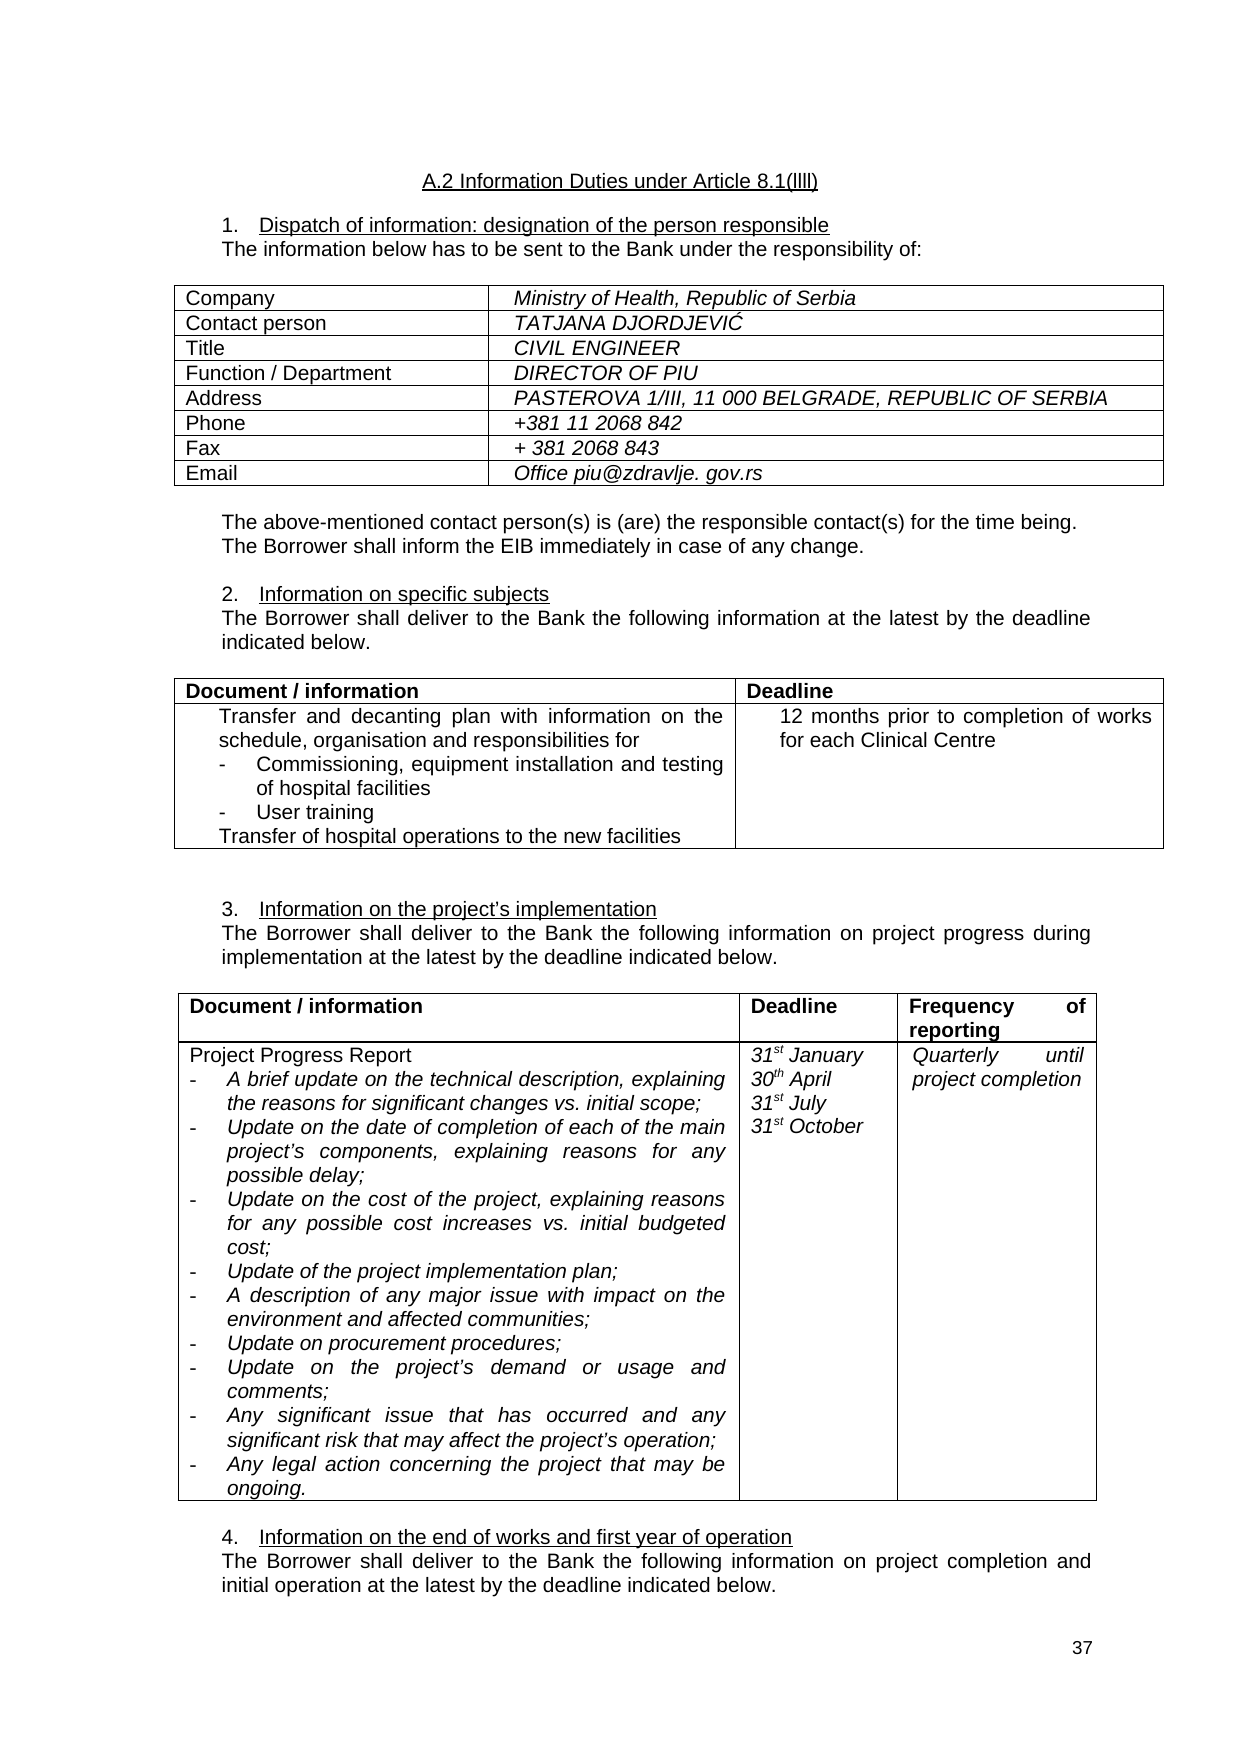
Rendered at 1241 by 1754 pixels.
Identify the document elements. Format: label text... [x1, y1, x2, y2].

table_header Deadline [740, 994, 897, 1041]
text The information below has to be sent to the Bank under the responsibility of: [221, 237, 1093, 261]
table_cell Phone [175, 411, 488, 435]
list Dispatch of information: designation of the person responsible [221, 213, 1093, 237]
table_header Company [175, 286, 488, 310]
table_cell PASTEROVA 1/III, 11 000 BELGRADE, REPUBLIC OF SERBIA [489, 386, 1163, 410]
list Information on specific subjects [221, 582, 1093, 606]
table_header Ministry of Health, Republic of Serbia [489, 286, 1163, 310]
table_cell +381 11 2068 842 [489, 411, 1163, 435]
text The Borrower shall deliver to the Bank the following information on project progress during implementation at the latest by the deadline indicated below. [221, 921, 1093, 968]
table_header Deadline [736, 679, 1163, 703]
table_cell Contact person [175, 311, 488, 335]
text The Borrower shall deliver to the Bank the following information at the latest by the deadline indicated below. [221, 606, 1093, 654]
text The Borrower shall deliver to the Bank the following information on project completion and initial operation at the latest by the deadline indicated below. [221, 1548, 1093, 1596]
table_cell Function / Department [175, 361, 488, 385]
table_cell Quarterly until project completion [898, 1043, 1096, 1499]
text The Borrower shall inform the EIB immediately in case of any change. [221, 534, 1093, 558]
table_cell + 381 2068 843 [489, 436, 1163, 460]
table_cell Transfer and decanting plan with information on the schedule, organisation and responsibilities for Commissioning, equipment installation and testing of hospital facilities User training Transfer of hospital operations to the new facilities [175, 704, 735, 848]
table_cell 12 months prior to completion of works for each Clinical Centre [736, 704, 1163, 848]
table_header Frequency of reporting [898, 994, 1096, 1041]
text Information Duties under Article 8.1(a) [148, 168, 1093, 192]
text The above-mentioned contact person(s) is (are) the responsible contact(s) for the time being. [221, 510, 1093, 534]
table_header Document / information [175, 679, 735, 703]
list Information on the project’s implementation [221, 897, 1093, 921]
table_cell DIRECTOR OF PIU [489, 361, 1163, 385]
table_cell Project Progress Report A brief update on the technical description, explaining the reasons for significant changes vs. initial scope; Update on the date of completion of each of the main project’s components, explaining reasons for any possible delay; Update on the cost of the project, explaining reasons for any possible cost increases vs. initial budgeted cost; Update of the project implementation plan; A description of any major issue with impact on the environment and affected communities; Update on procurement procedures; Update on the project’s demand or usage and comments; Any significant issue that has occurred and any significant risk that may affect the project’s operation; Any legal action concerning the project that may be ongoing. [179, 1043, 739, 1499]
table_header Document / information [179, 994, 739, 1041]
table_cell Email [175, 461, 488, 485]
table_cell 31st January 30th April 31st July 31st October [740, 1043, 897, 1499]
list Information on the end of works and first year of operation [221, 1524, 1093, 1548]
table_cell TATJANA DJORDJEVIĆ [489, 311, 1163, 335]
table_cell CIVIL ENGINEER [489, 336, 1163, 360]
table_cell Address [175, 386, 488, 410]
table_cell Office piu@zdravlje. gov.rs [489, 461, 1163, 485]
table_cell Fax [175, 436, 488, 460]
table_cell Title [175, 336, 488, 360]
